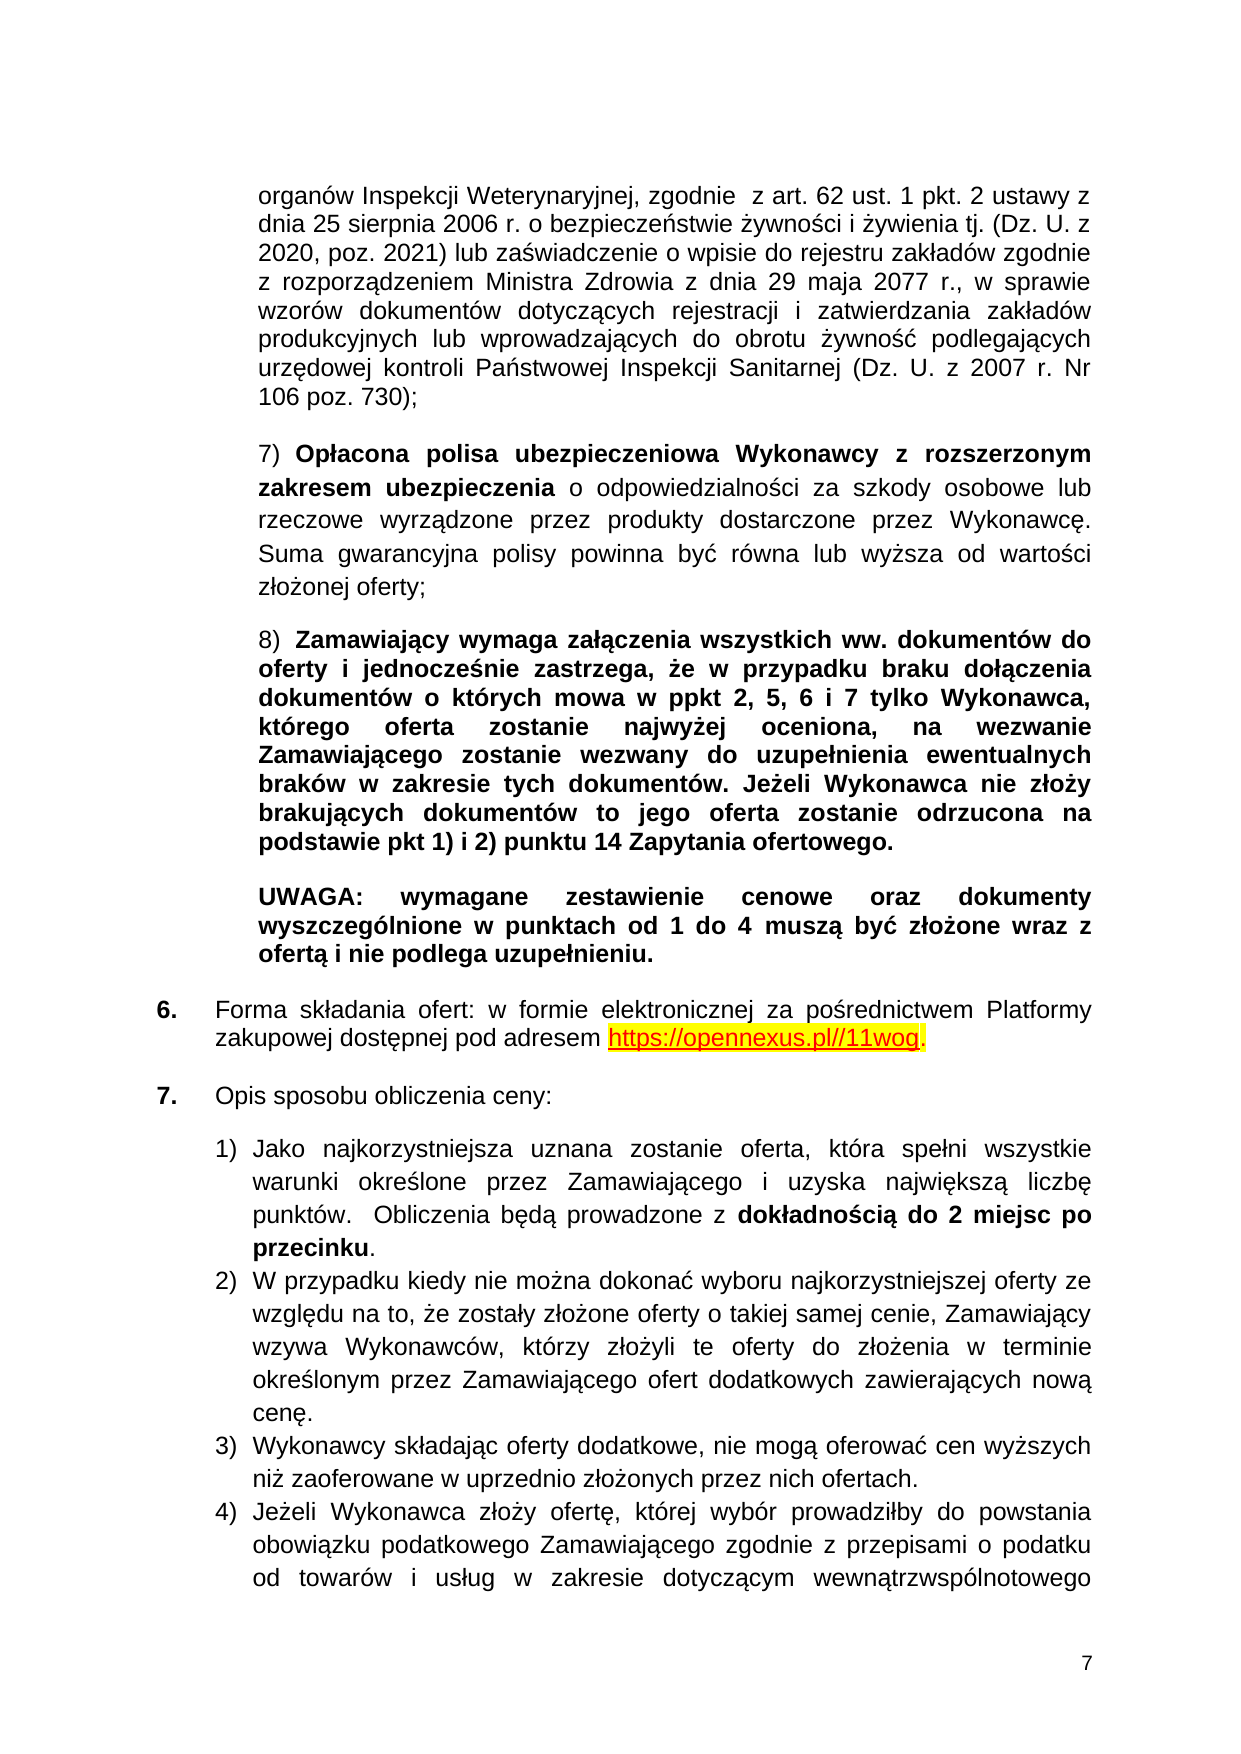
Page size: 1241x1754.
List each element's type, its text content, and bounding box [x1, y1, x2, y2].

list Forma składania ofert: w formie elektronicznej za pośrednictwem Platformy zakupowej dostępnej pod adresem https://opennexus.pl//11wog. [177, 994, 1092, 1052]
list Jako najkorzystniejsza uznana zostanie oferta, która spełni wszystkie warunki określone przez Zamawiającego i uzyska największą liczbę punktów. Obliczenia będą prowadzone z dokładnością do 2 miejsc po przecinku. [215, 1134, 1092, 1262]
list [215, 1497, 1092, 1592]
list Wykonawcy składając oferty dodatkowe, nie mogą oferować cen wyższych niż zaoferowane w uprzednio złożonych przez nich ofertach. [215, 1431, 1092, 1493]
list organów Inspekcji Weterynaryjnej, zgodnie z art. 62 ust. 1 pkt. 2 ustawy z dnia 25 sierpnia 2006 r. o bezpieczeństwie żywności i żywienia tj. (Dz. U. z 2020, poz. 2021) lub zaświadczenie o wpisie do rejestru zakładów zgodnie z rozporządzeniem Ministra Zdrowia z dnia 29 maja 2077 r., w sprawie wzorów dokumentów dotyczących rejestracji i zatwierdzania zakładów produkcyjnych lub wprowadzających do obrotu żywność podlegających urzędowej kontroli Państwowej Inspekcji Sanitarnej (Dz. U. z 2007 r. Nr 106 poz. 730); [258, 181, 1092, 411]
list Opis sposobu obliczenia ceny: [177, 1081, 1092, 1110]
list W przypadku kiedy nie można dokonać wyboru najkorzystniejszej oferty ze względu na to, że zostały złożone oferty o takiej samej cenie, Zamawiający wzywa Wykonawców, którzy złożyli te oferty do złożenia w terminie określonym przez Zamawiającego ofert dodatkowych zawierających nową cenę. [215, 1266, 1092, 1427]
text UWAGA: wymagane zestawienie cenowe oraz dokumenty wyszczególnione w punktach od 1 do 4 muszą być złożone wraz z ofertą i nie podlega uzupełnieniu. [258, 882, 1092, 968]
list Opłacona polisa ubezpieczeniowa Wykonawcy z rozszerzonym zakresem ubezpieczenia o odpowiedzialności za szkody osobowe lub rzeczowe wyrządzone przez produkty dostarczone przez Wykonawcę. Suma gwarancyjna polisy powinna być równa lub wyższa od wartości złożonej oferty; [258, 439, 1092, 600]
list Zamawiający wymaga załączenia wszystkich ww. dokumentów do oferty i jednocześnie zastrzega, że w przypadku braku dołączenia dokumentów o których mowa w ppkt 2, 5, 6 i 7 tylko Wykonawca, którego oferta zostanie najwyżej oceniona, na wezwanie Zamawiającego zostanie wezwany do uzupełnienia ewentualnych braków w zakresie tych dokumentów. Jeżeli Wykonawca nie złoży brakujących dokumentów to jego oferta zostanie odrzucona na podstawie pkt 1) i 2) punktu 14 Zapytania ofertowego. [258, 625, 1092, 855]
